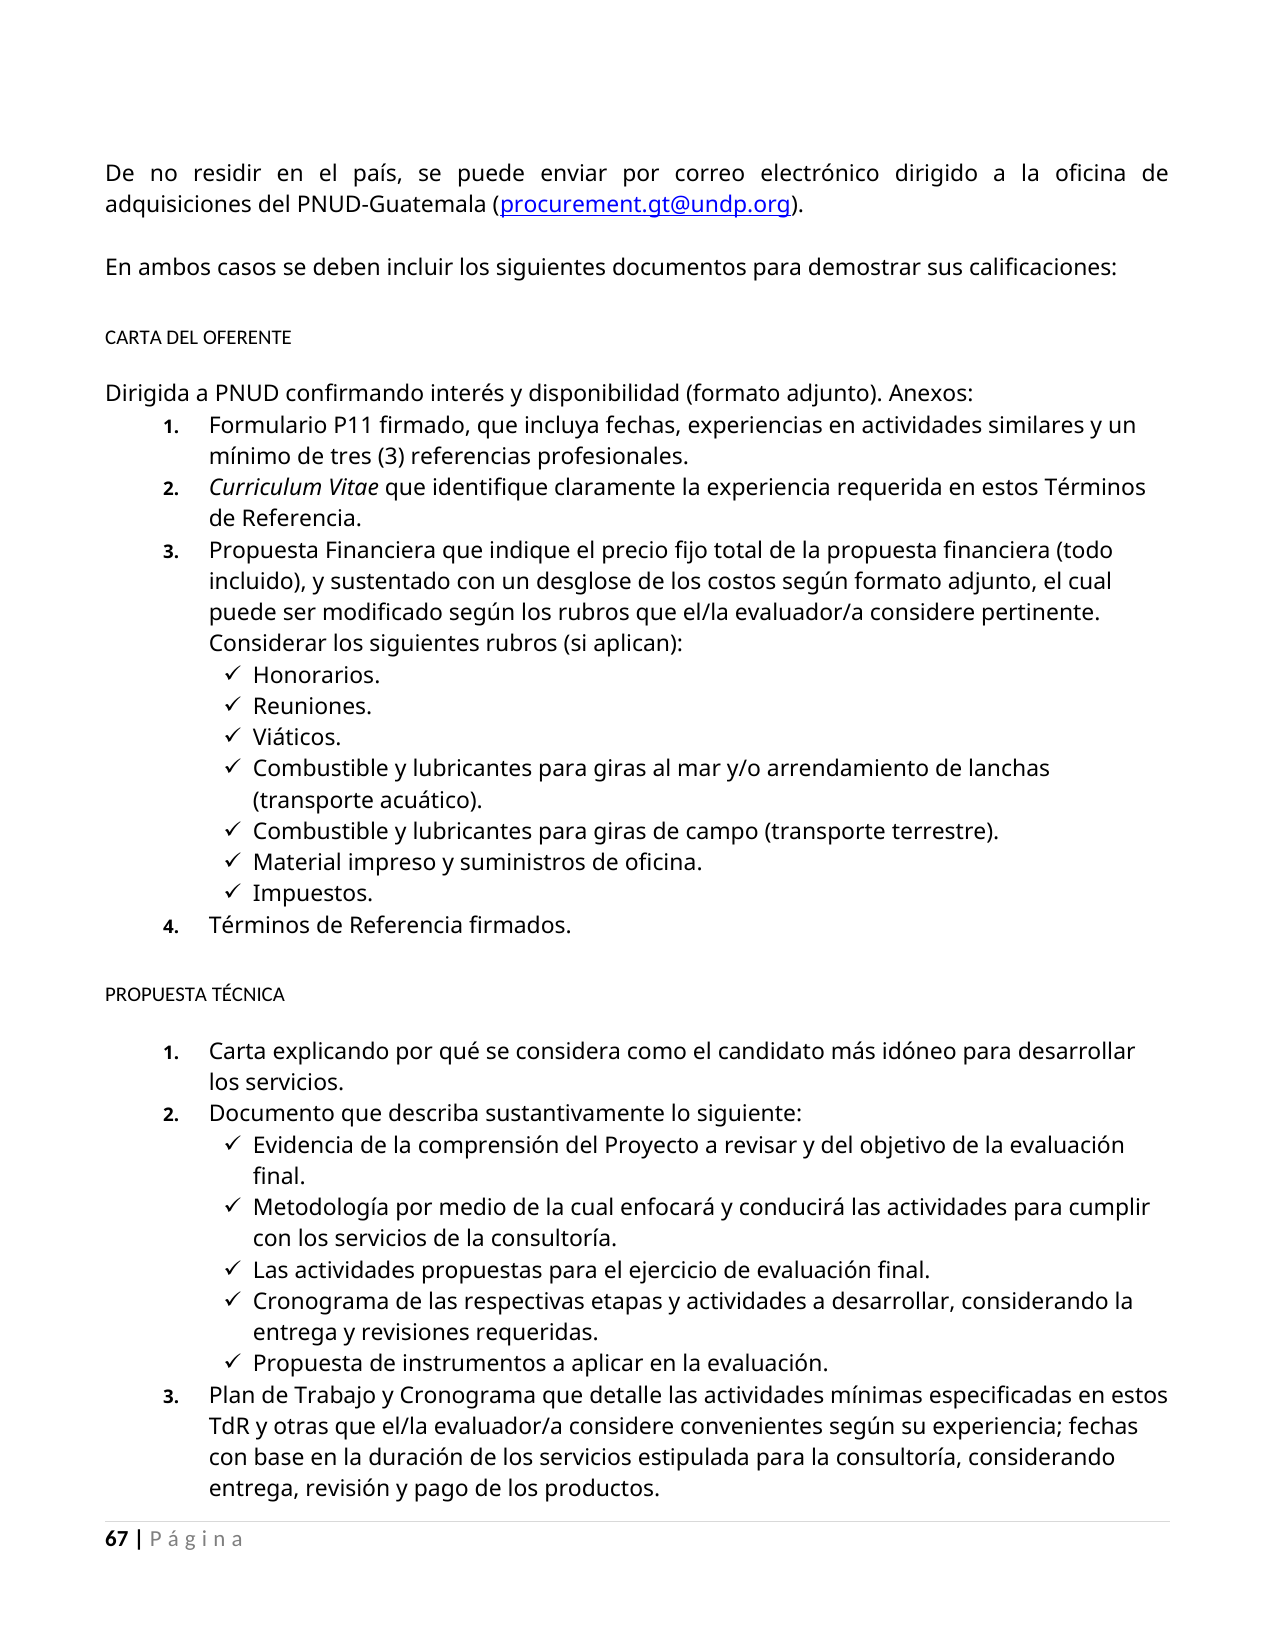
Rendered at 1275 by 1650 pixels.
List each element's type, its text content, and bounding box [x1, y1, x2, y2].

text En ambos casos se deben incluir los siguientes documentos para demostrar sus calificaciones: [105, 251, 1170, 282]
list Propuesta Financiera que indique el precio fijo total de la propuesta financiera (todo incluido), y sustentado con un desglose de los costos según formato adjunto, el cual puede ser modificado según los rubros que el/la evaluador/a considere pertinente. Considerar los siguientes rubros (si aplican): [179, 533, 1170, 658]
list Cronograma de las respectivas etapas y actividades a desarrollar, considerando la entrega y revisiones requeridas. [223, 1285, 1170, 1347]
text PROPUESTA TÉCNICA [105, 981, 1170, 1007]
list Carta explicando por qué se considera como el candidato más idóneo para desarrollar los servicios. [179, 1035, 1170, 1097]
list Formulario P11 firmado, que incluya fechas, experiencias en actividades similares y un mínimo de tres (3) referencias profesionales. [179, 408, 1170, 471]
list Viáticos. [223, 721, 1170, 752]
list Combustible y lubricantes para giras al mar y/o arrendamiento de lanchas (transporte acuático). [223, 752, 1170, 815]
list Combustible y lubricantes para giras de campo (transporte terrestre). [223, 815, 1170, 846]
list Material impreso y suministros de oficina. [223, 846, 1170, 877]
text Dirigida a PNUD confirmando interés y disponibilidad (formato adjunto). Anexos: [105, 377, 1170, 408]
text CARTA DEL OFERENTE [105, 324, 1170, 349]
list Honorarios. [223, 658, 1170, 690]
list Términos de Referencia firmados. [179, 908, 1170, 940]
list Curriculum Vitae que identifique claramente la experiencia requerida en estos Términos de Referencia. [179, 471, 1170, 533]
list Reuniones. [223, 690, 1170, 721]
list Impuestos. [223, 877, 1170, 908]
list Evidencia de la comprensión del Proyecto a revisar y del objetivo de la evaluación final. [223, 1129, 1170, 1191]
list Documento que describa sustantivamente lo siguiente: [179, 1097, 1170, 1129]
list Plan de Trabajo y Cronograma que detalle las actividades mínimas especificadas en estos TdR y otras que el/la evaluador/a considere convenientes según su experiencia; fechas con base en la duración de los servicios estipulada para la consultoría, considerando entrega, revisión y pago de los productos. [179, 1379, 1170, 1504]
list Metodología por medio de la cual enfocará y conducirá las actividades para cumplir con los servicios de la consultoría. [223, 1191, 1170, 1254]
text De no residir en el país, se puede enviar por correo electrónico dirigido a la oficina de adquisiciones del PNUD-Guatemala (procurement.gt@undp.org). [105, 157, 1170, 220]
list Las actividades propuestas para el ejercicio de evaluación final. [223, 1254, 1170, 1285]
list Propuesta de instrumentos a aplicar en la evaluación. [223, 1347, 1170, 1379]
